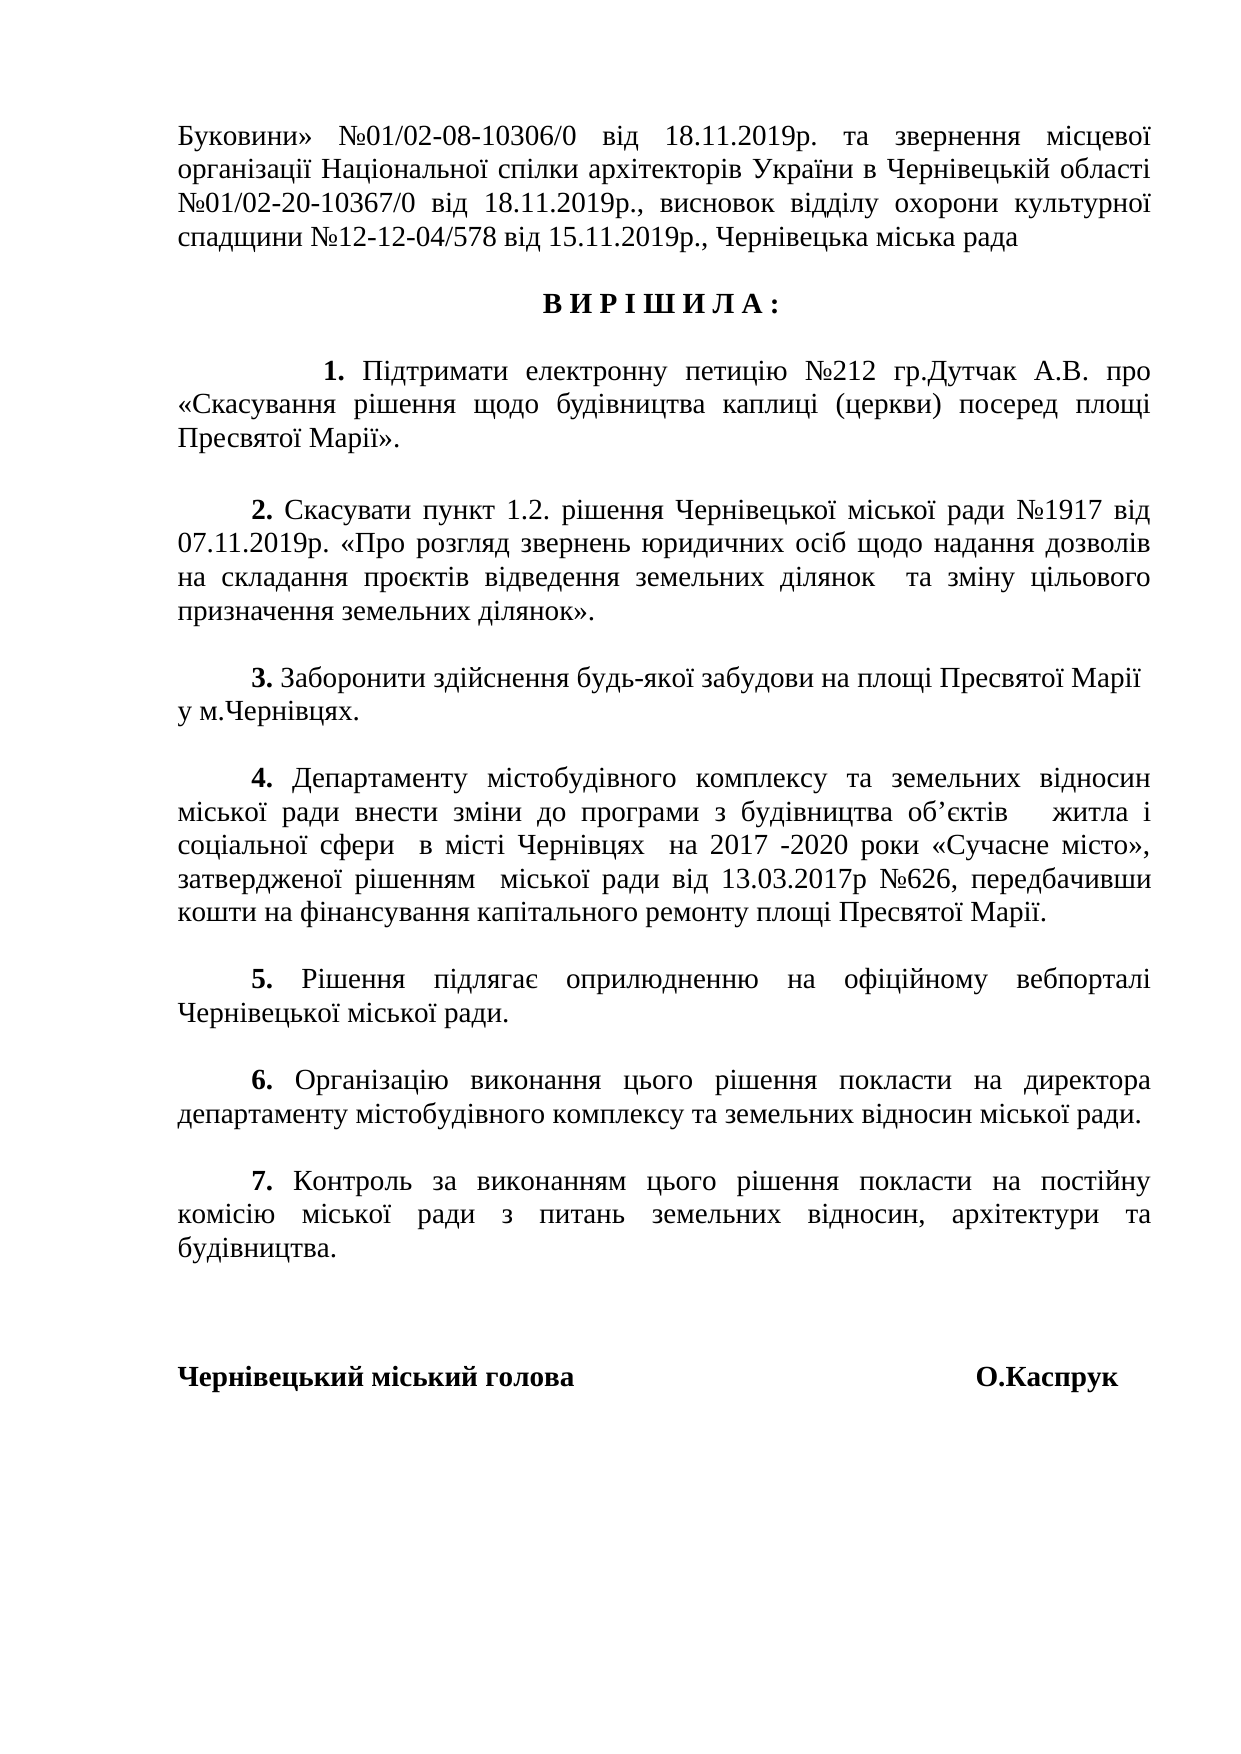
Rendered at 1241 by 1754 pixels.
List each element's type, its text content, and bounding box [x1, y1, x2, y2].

text 3. Заборонити здійснення будь-якої забудови на площі Пресвятої Марії у м.Чернівцях. [177, 660, 1152, 727]
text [177, 118, 1152, 252]
text В И Р І Ш И Л А : [177, 286, 1152, 319]
text 4. Департаменту містобудівного комплексу та земельних відносин міської ради внести зміни до програми з будівництва об’єктів житла і соціальної сфери в місті Чернівцях на 2017 -2020 роки «Сучасне місто», затвердженої рішенням міської ради від 13.03.2017р №626, передбачивши кошти на фінансування капітального ремонту площі Пресвятої Марії. [177, 760, 1152, 928]
text 5. Рішення підлягає оприлюдненню на офіційному вебпорталі Чернівецької міської ради. [177, 962, 1152, 1029]
text 7. Контроль за виконанням цього рішення покласти на постійну комісію міської ради з питань земельних відносин, архітектури та будівництва. [177, 1163, 1152, 1263]
subtitle 2. Скасувати пункт 1.2. рішення Чернівецької міської ради №1917 від 07.11.2019р. «Про розгляд звернень юридичних осіб щодо надання дозволів на складання проєктів відведення земельних ділянок та зміну цільового призначення земельних ділянок». [177, 492, 1152, 626]
subtitle 1. Підтримати електронну петицію №212 гр.Дутчак А.В. про «Скасування рішення щодо будівництва каплиці (церкви) посеред площі Пресвятої Марії». [177, 353, 1152, 453]
text 6. Організацію виконання цього рішення покласти на директора департаменту містобудівного комплексу та земельних відносин міської ради. [177, 1062, 1152, 1129]
text Чернівецький міський голова О.Каспрук [177, 1359, 1152, 1393]
